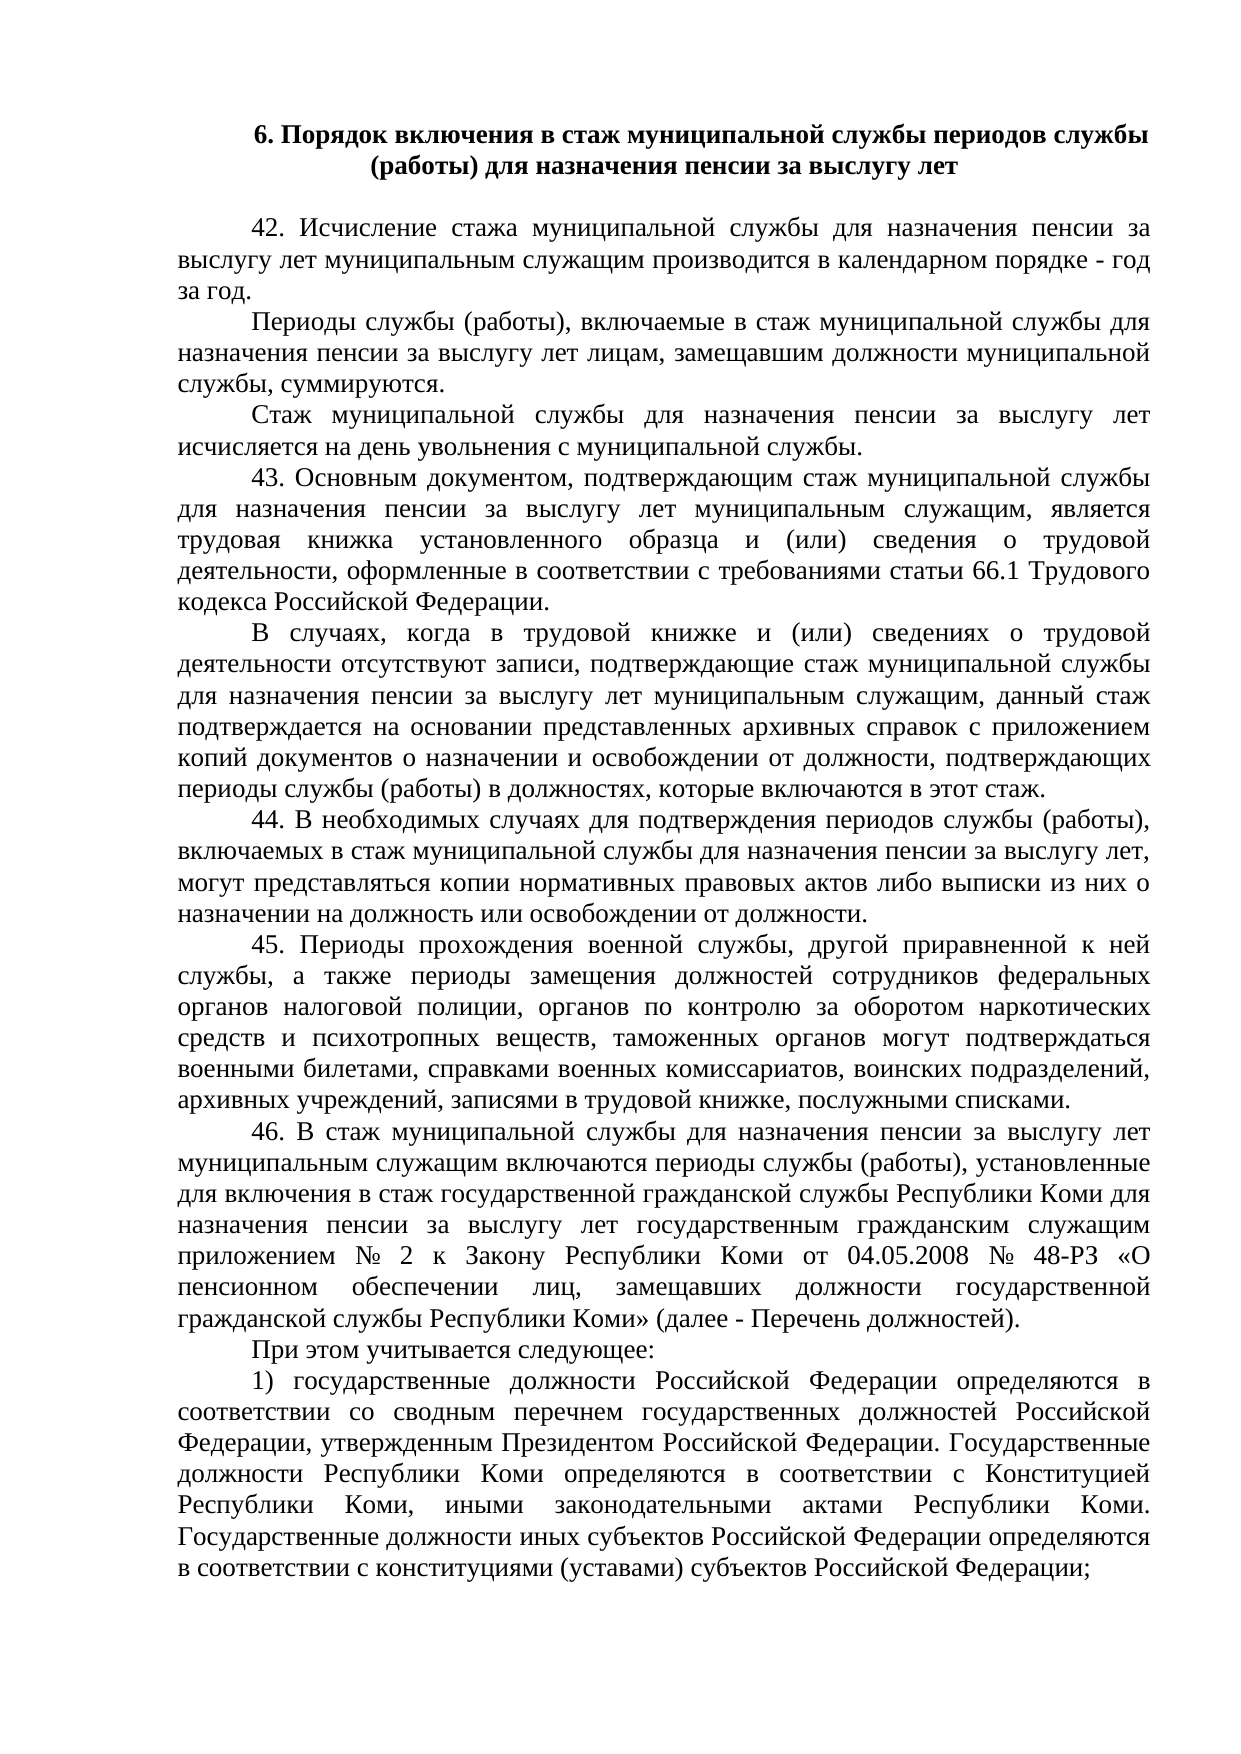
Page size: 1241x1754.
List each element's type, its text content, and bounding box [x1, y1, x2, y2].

text 6. Порядок включения в стаж муниципальной службы периодов службы (работы) для назначения пенсии за выслугу лет [177, 118, 1152, 180]
text 1) государственные должности Российской Федерации определяются в соответствии со сводным перечнем государственных должностей Российской Федерации, утвержденным Президентом Российской Федерации. Государственные должности Республики Коми определяются в соответствии с Конституцией Республики Коми, иными законодательными актами Республики Коми. Государственные должности иных субъектов Российской Федерации определяются в соответствии с конституциями (уставами) субъектов Российской Федерации; [177, 1364, 1152, 1582]
text 44. В необходимых случаях для подтверждения периодов службы (работы), включаемых в стаж муниципальной службы для назначения пенсии за выслугу лет, могут представляться копии нормативных правовых актов либо выписки из них о назначении на должность или освобождении от должности. [177, 803, 1152, 928]
text Периоды службы (работы), включаемые в стаж муниципальной службы для назначения пенсии за выслугу лет лицам, замещавшим должности муниципальной службы, суммируются. [177, 305, 1152, 398]
text В случаях, когда в трудовой книжке и (или) сведениях о трудовой деятельности отсутствуют записи, подтверждающие стаж муниципальной службы для назначения пенсии за выслугу лет муниципальным служащим, данный стаж подтверждается на основании представленных архивных справок с приложением копий документов о назначении и освобождении от должности, подтверждающих периоды службы (работы) в должностях, которые включаются в этот стаж. [177, 616, 1152, 803]
text 45. Периоды прохождения военной службы, другой приравненной к ней службы, а также периоды замещения должностей сотрудников федеральных органов налоговой полиции, органов по контролю за оборотом наркотических средств и психотропных веществ, таможенных органов могут подтверждаться военными билетами, справками военных комиссариатов, воинских подразделений, архивных учреждений, записями в трудовой книжке, послужными списками. [177, 928, 1152, 1115]
text 43. Основным документом, подтверждающим стаж муниципальной службы для назначения пенсии за выслугу лет муниципальным служащим, является трудовая книжка установленного образца и (или) сведения о трудовой деятельности, оформленные в соответствии с требованиями статьи 66.1 Трудового кодекса Российской Федерации. [177, 461, 1152, 616]
text 46. В стаж муниципальной службы для назначения пенсии за выслугу лет муниципальным служащим включаются периоды службы (работы), установленные для включения в стаж государственной гражданской службы Республики Коми для назначения пенсии за выслугу лет государственным гражданским служащим приложением № 2 к Закону Республики Коми от 04.05.2008 № 48-РЗ «О пенсионном обеспечении лиц, замещавших должности государственной гражданской службы Республики Коми» (далее - Перечень должностей). [177, 1115, 1152, 1333]
text При этом учитывается следующее: [177, 1333, 1152, 1364]
text Стаж муниципальной службы для назначения пенсии за выслугу лет исчисляется на день увольнения с муниципальной службы. [177, 398, 1152, 461]
text 42. Исчисление стажа муниципальной службы для назначения пенсии за выслугу лет муниципальным служащим производится в календарном порядке - год за год. [177, 212, 1152, 305]
